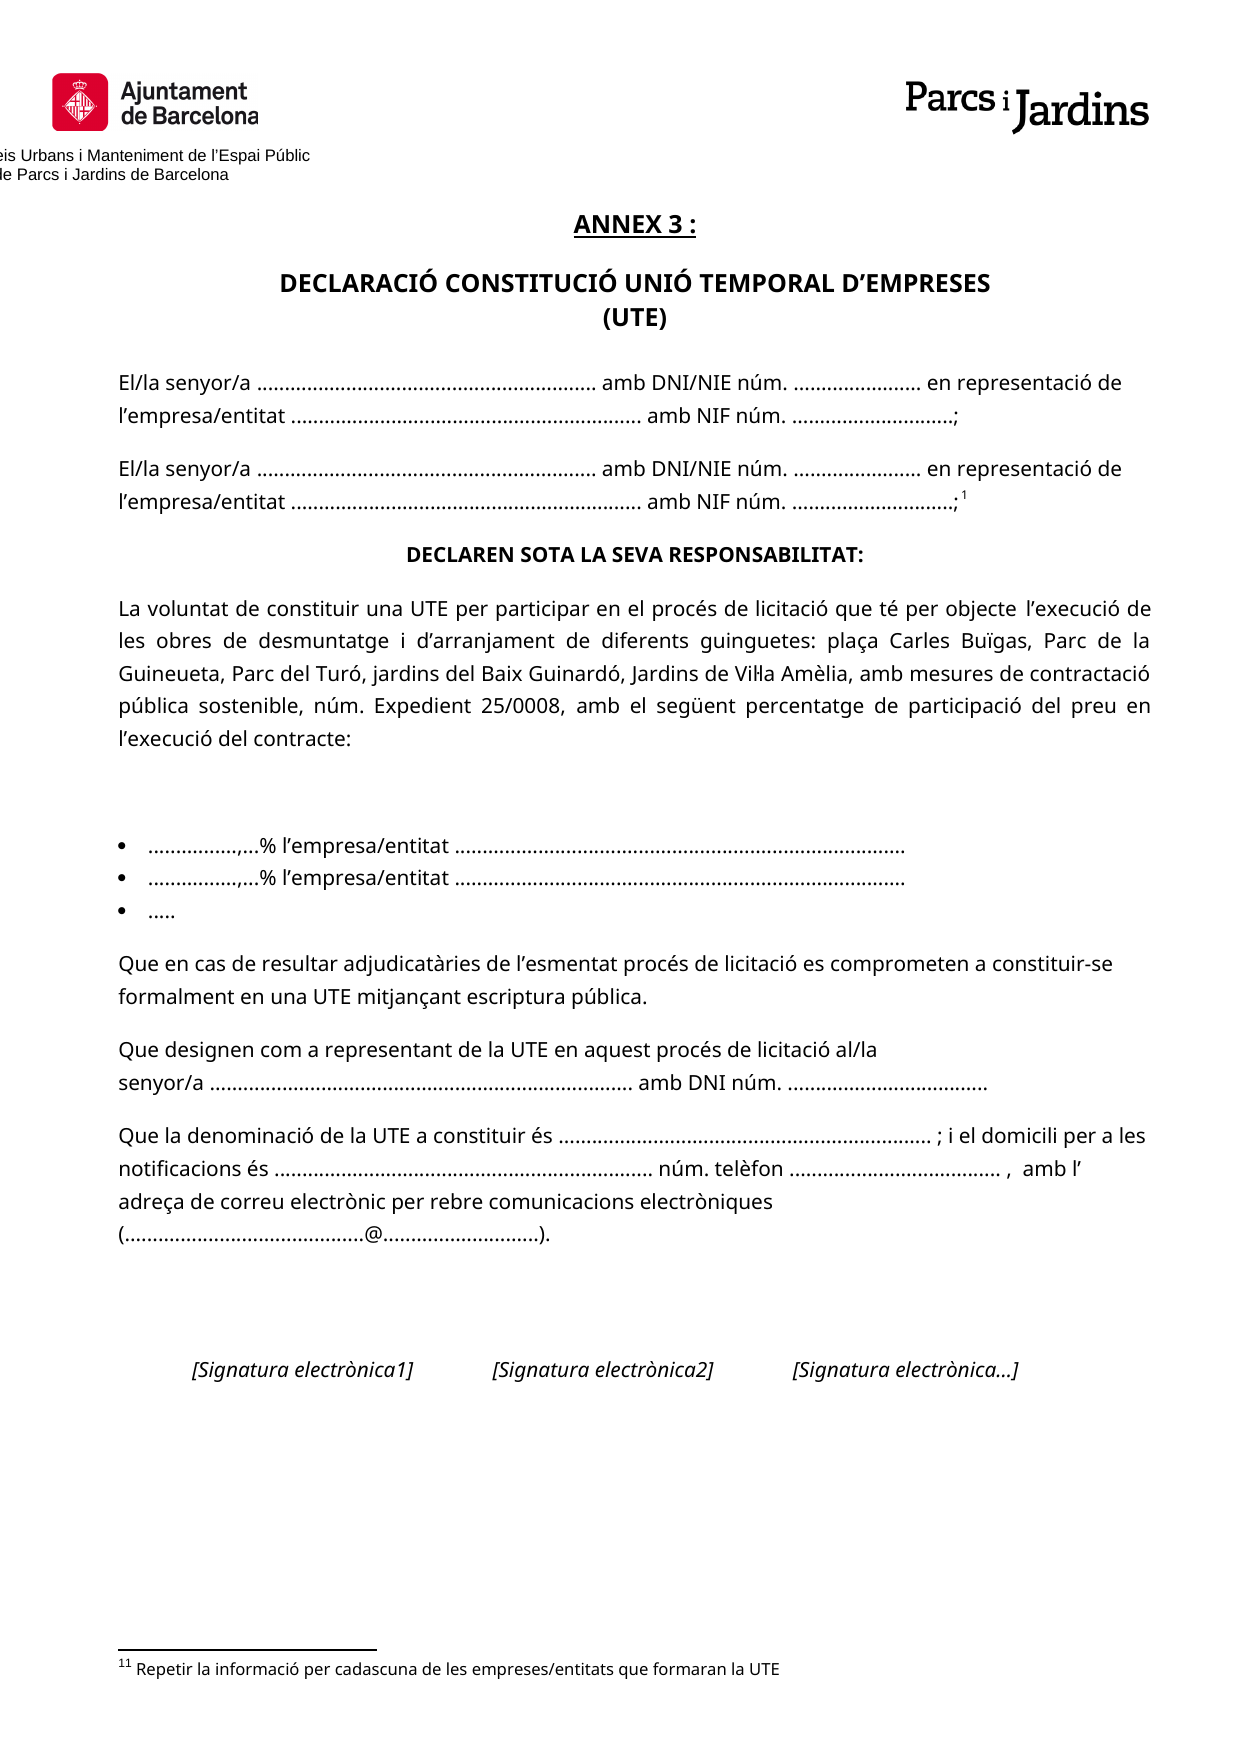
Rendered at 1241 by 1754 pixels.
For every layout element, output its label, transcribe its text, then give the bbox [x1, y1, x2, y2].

picture [51, 73, 258, 131]
text [Signatura electrònica1] [Signatura electrònica2] [Signatura electrònica...] [118, 1355, 1152, 1383]
list ................,...% l’empresa/entitat ................................................................................. [118, 831, 1152, 859]
text El/la senyor/a ............................................................. amb DNI/NIE núm. ....................... en representació de l’empresa/entitat ............................................................... amb NIF núm. .............................;1 [118, 454, 1152, 515]
text La voluntat de constituir una UTE per participar en el procés de licitació que té per objecte l’execució de les obres de desmuntatge i d’arranjament de diferents guinguetes: plaça Carles Buïgas, Parc de la Guineueta, Parc del Turó, jardins del Baix Guinardó, Jardins de Vil·la Amèlia, amb mesures de contractació pública sostenible, núm. Expedient 25/0008, amb el següent percentatge de participació del preu en l’execució del contracte: [118, 594, 1152, 752]
list ..... [118, 896, 1152, 924]
text DECLARACIÓ CONSTITUCIÓ UNIÓ TEMPORAL D’EMPRESES [118, 266, 1152, 300]
text El/la senyor/a ............................................................. amb DNI/NIE núm. ....................... en representació de l’empresa/entitat ............................................................... amb NIF núm. .............................; [118, 368, 1152, 429]
picture [901, 73, 1155, 140]
text Que en cas de resultar adjudicatàries de l’esmentat procés de licitació es comprometen a constituir-se formalment en una UTE mitjançant escriptura pública. [118, 949, 1152, 1011]
text ANNEX 3 : [118, 207, 1152, 241]
text DECLAREN SOTA LA SEVA RESPONSABILITAT: [118, 540, 1152, 569]
text Que designen com a representant de la UTE en aquest procés de licitació al/la senyor/a ............................................................................ amb DNI núm. .................................... [118, 1036, 1152, 1097]
list ................,...% l’empresa/entitat ................................................................................. [118, 863, 1152, 892]
text Que la denominació de la UTE a constituir és ................................................................... ; i el domicili per a les notificacions és .................................................................... núm. telèfon ...................................... , amb l’ adreça de correu electrònic per rebre comunicacions electròniques (...........................................@............................). [118, 1122, 1152, 1248]
text (UTE) [118, 300, 1152, 334]
